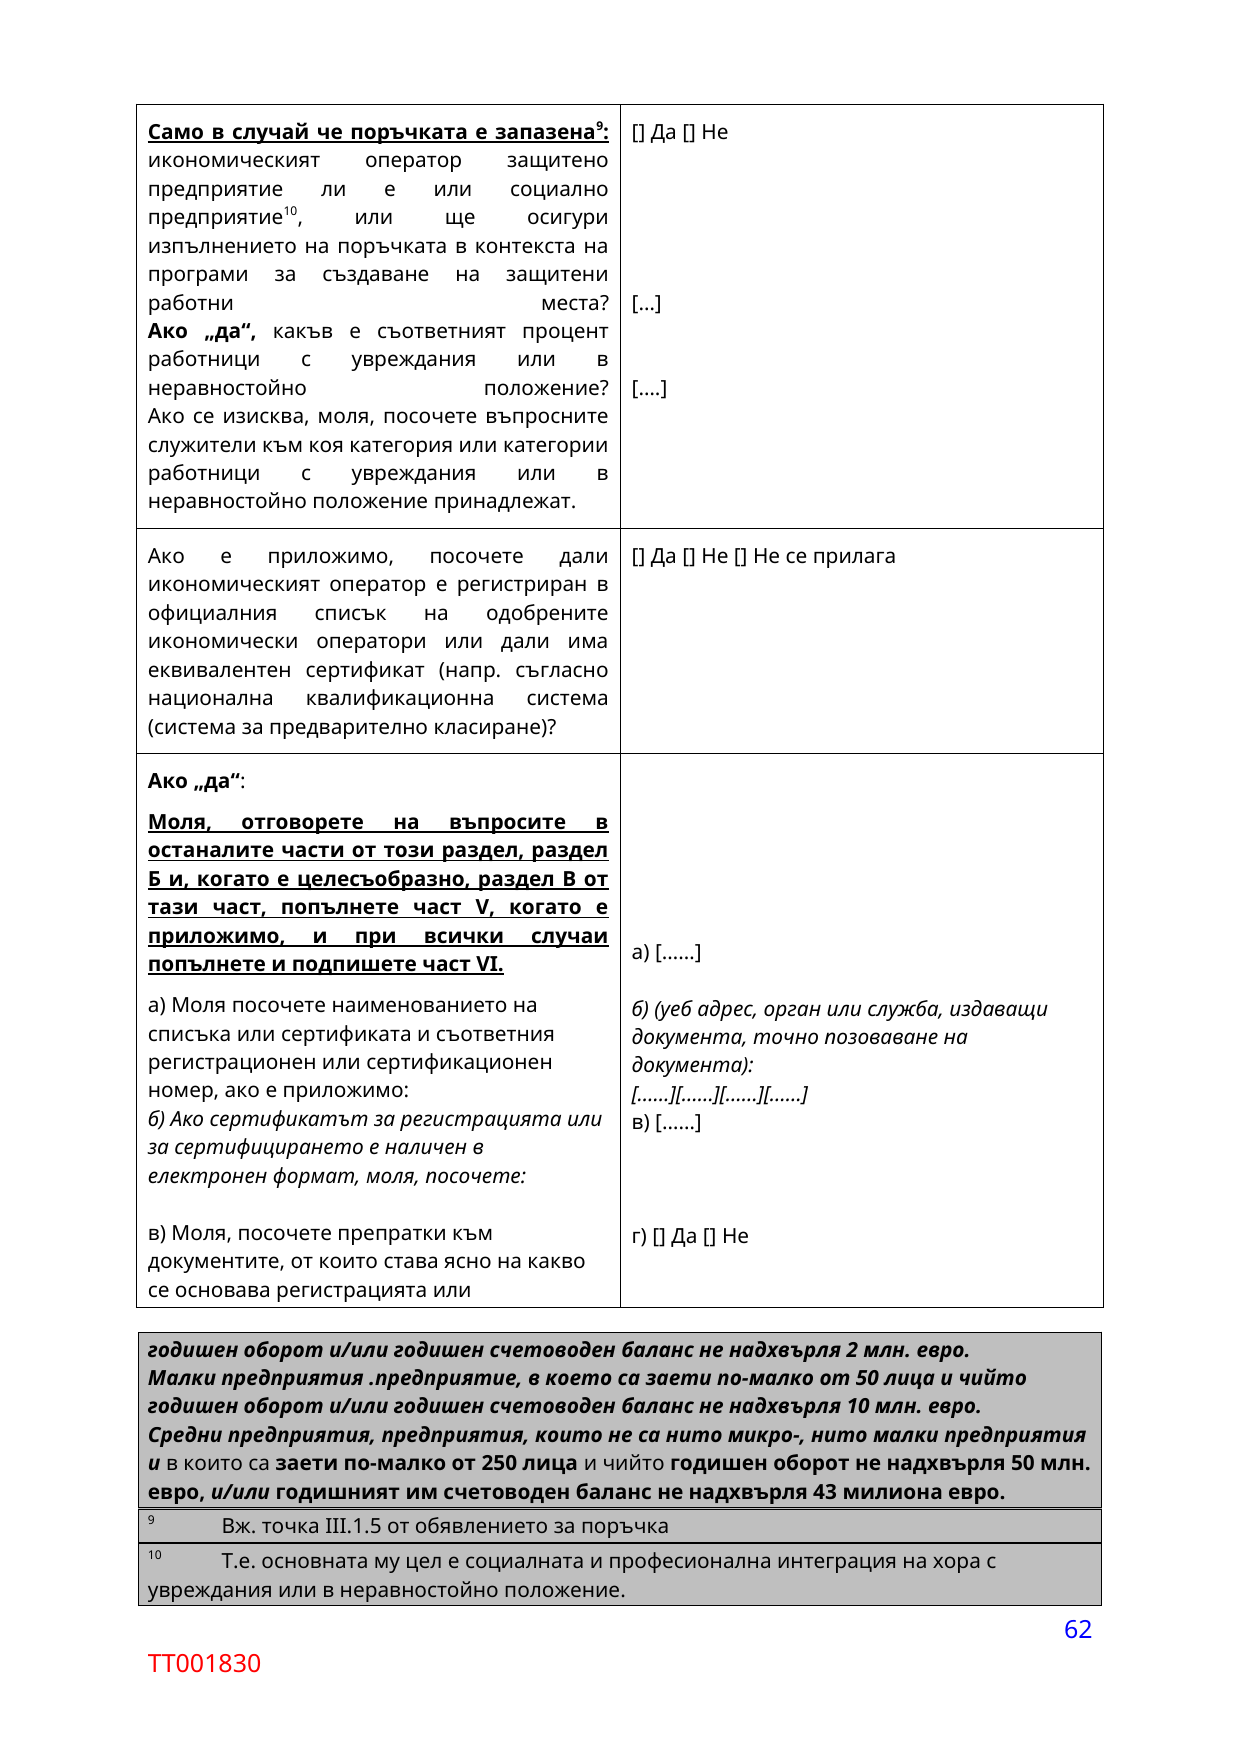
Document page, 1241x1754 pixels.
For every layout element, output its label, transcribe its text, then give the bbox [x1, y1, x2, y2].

table_cell Само в случай че поръчката е запазена: икономическият оператор защитено предприятие ли е или социално предприятие, или ще осигури изпълнението на поръчката в контекста на програми за създаване на защитени работни места? Ако „да“, какъв е съответният процент работници с увреждания или в неравностойно положение? Ако се изисква, моля, посочете въпросните служители към коя категория или категории работници с увреждания или в неравностойно положение принадлежат. [137, 105, 620, 528]
table_cell Ако е приложимо, посочете дали икономическият оператор е регистриран в официалния списък на одобрените икономически оператори или дали има еквивалентен сертификат (напр. съгласно национална квалификационна система (система за предварително класиране)? [137, 529, 620, 753]
table_cell [] Да [] Не [] Не се прилага [621, 529, 1103, 753]
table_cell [621, 754, 1103, 1307]
table_cell [] Да [] Не […] [….] [621, 105, 1103, 528]
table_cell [137, 754, 620, 1307]
